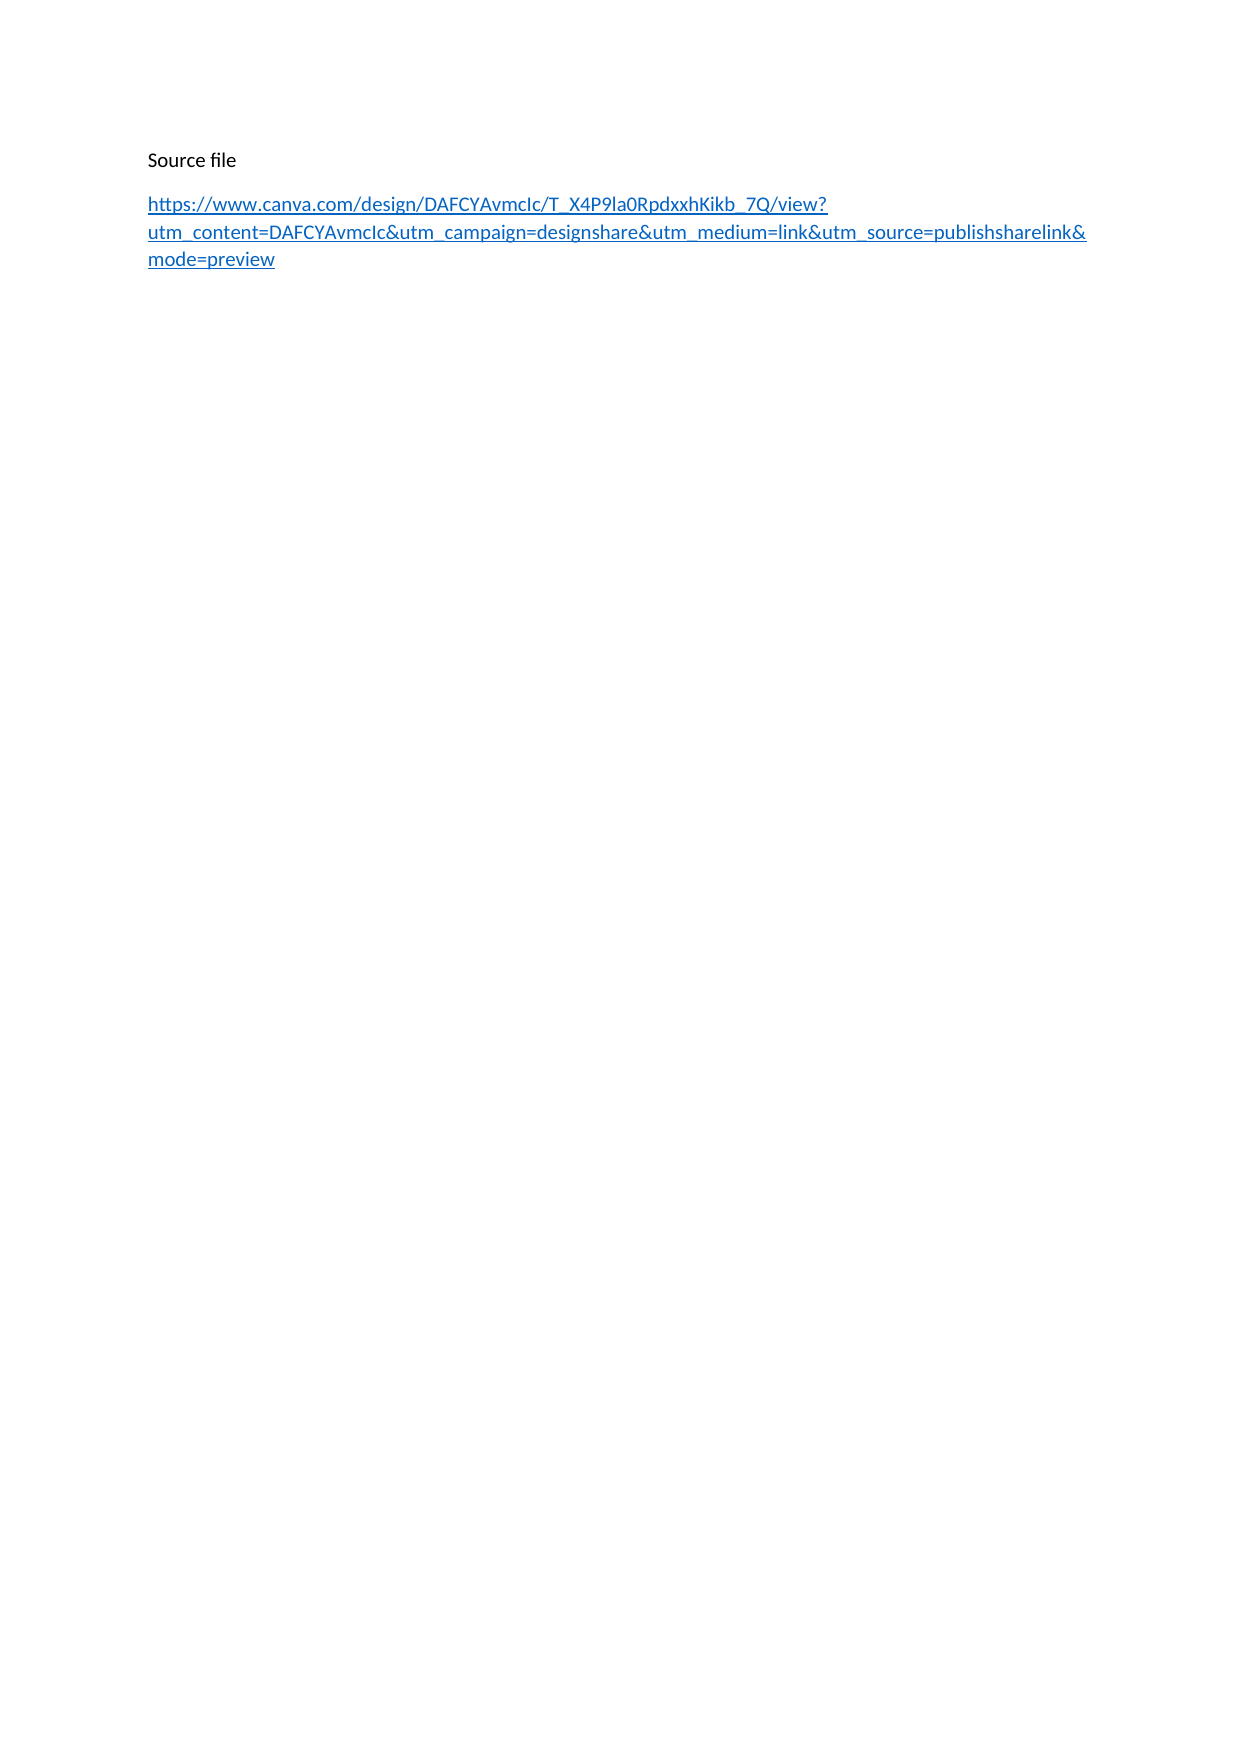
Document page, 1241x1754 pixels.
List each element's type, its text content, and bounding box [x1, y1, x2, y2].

text https://www.canva.com/design/DAFCYAvmcIc/T_X4P9la0RpdxxhKikb_7Q/view?utm_content=DAFCYAvmcIc&utm_campaign=designshare&utm_medium=link&utm_source=publishsharelink&mode=preview [148, 192, 1093, 272]
text Source file [148, 148, 1093, 173]
